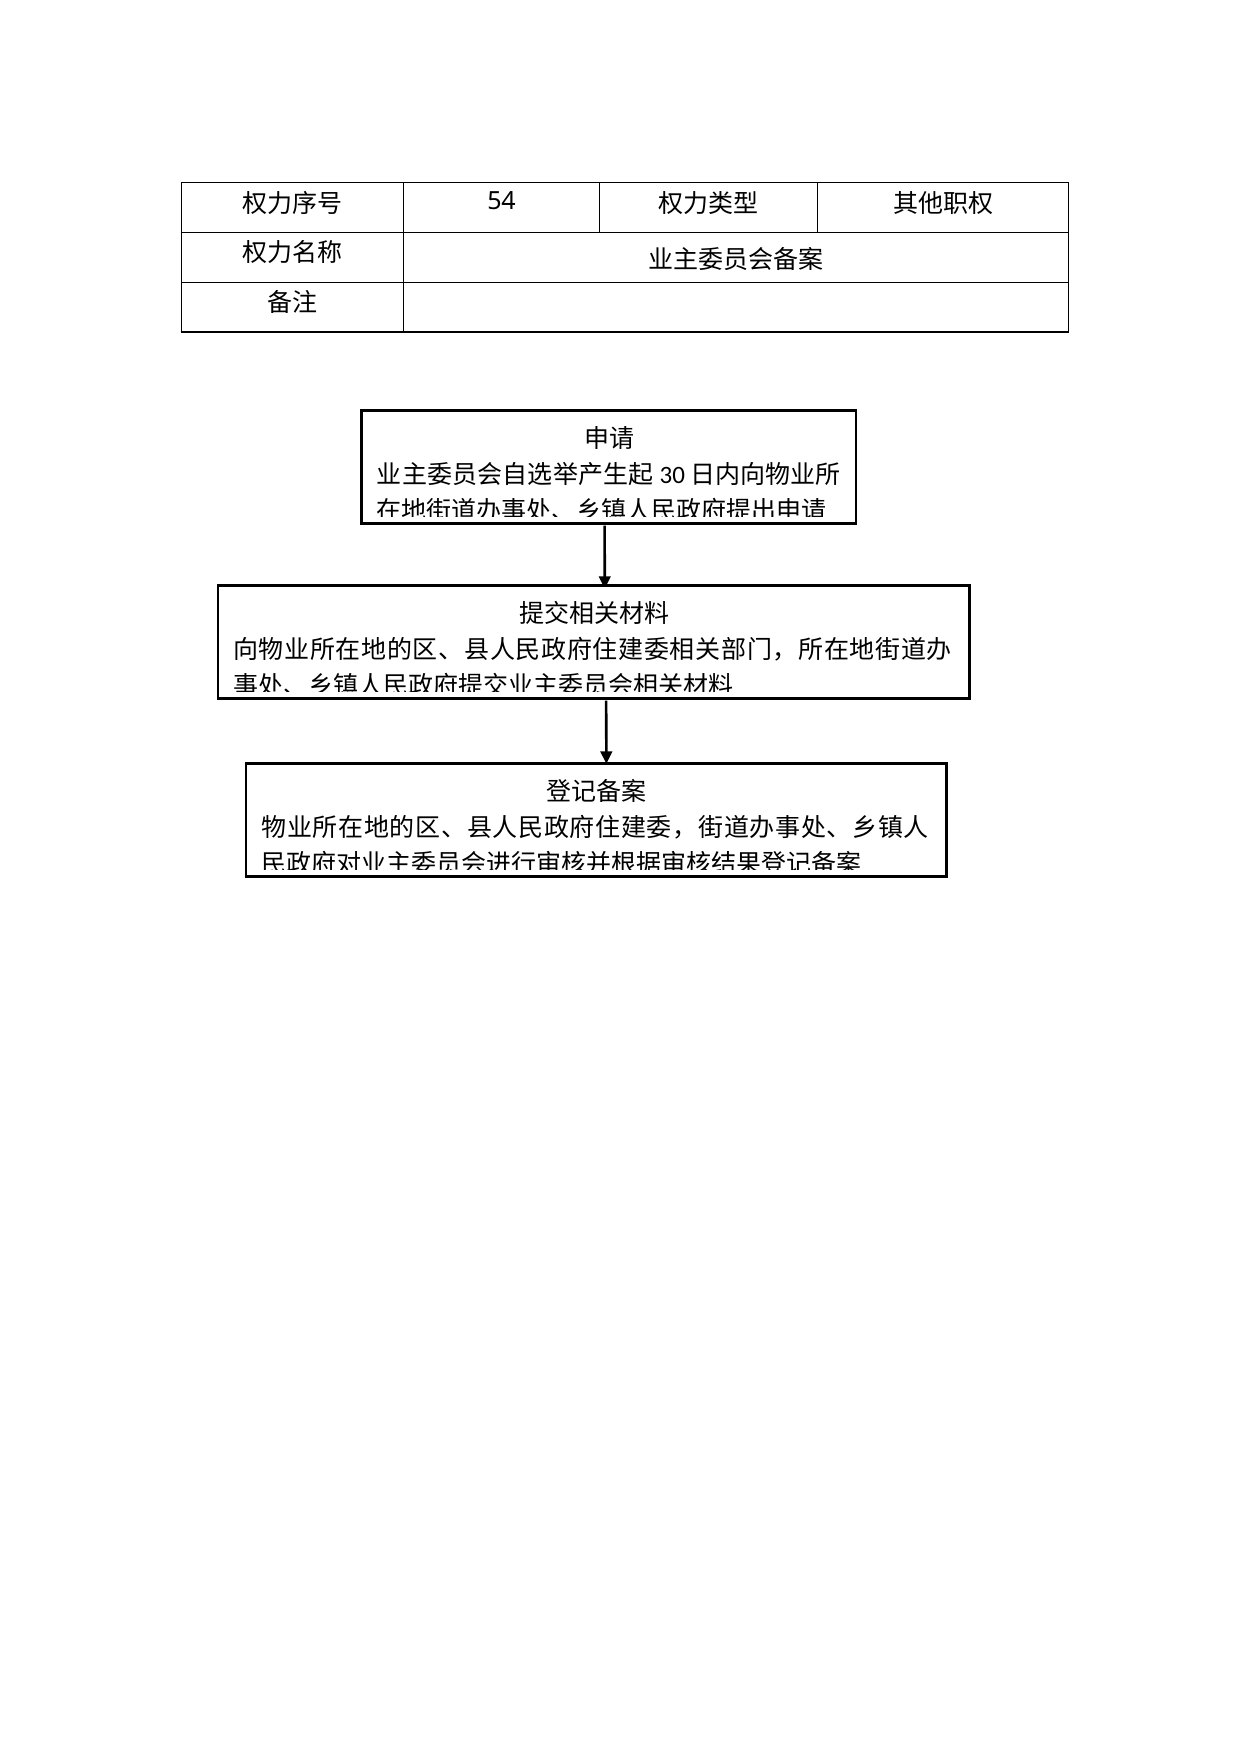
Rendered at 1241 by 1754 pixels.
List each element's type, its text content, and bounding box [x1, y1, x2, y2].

table_cell 备注 [182, 283, 403, 331]
table_header 54 [404, 183, 599, 232]
table_cell 业主委员会备案 [404, 233, 1068, 282]
table_header 权力类型 [600, 183, 817, 232]
table_header 其他职权 [818, 183, 1068, 232]
table_header 权力序号 [182, 183, 403, 232]
table_cell 权力名称 [182, 233, 403, 282]
table_cell [404, 283, 1068, 331]
